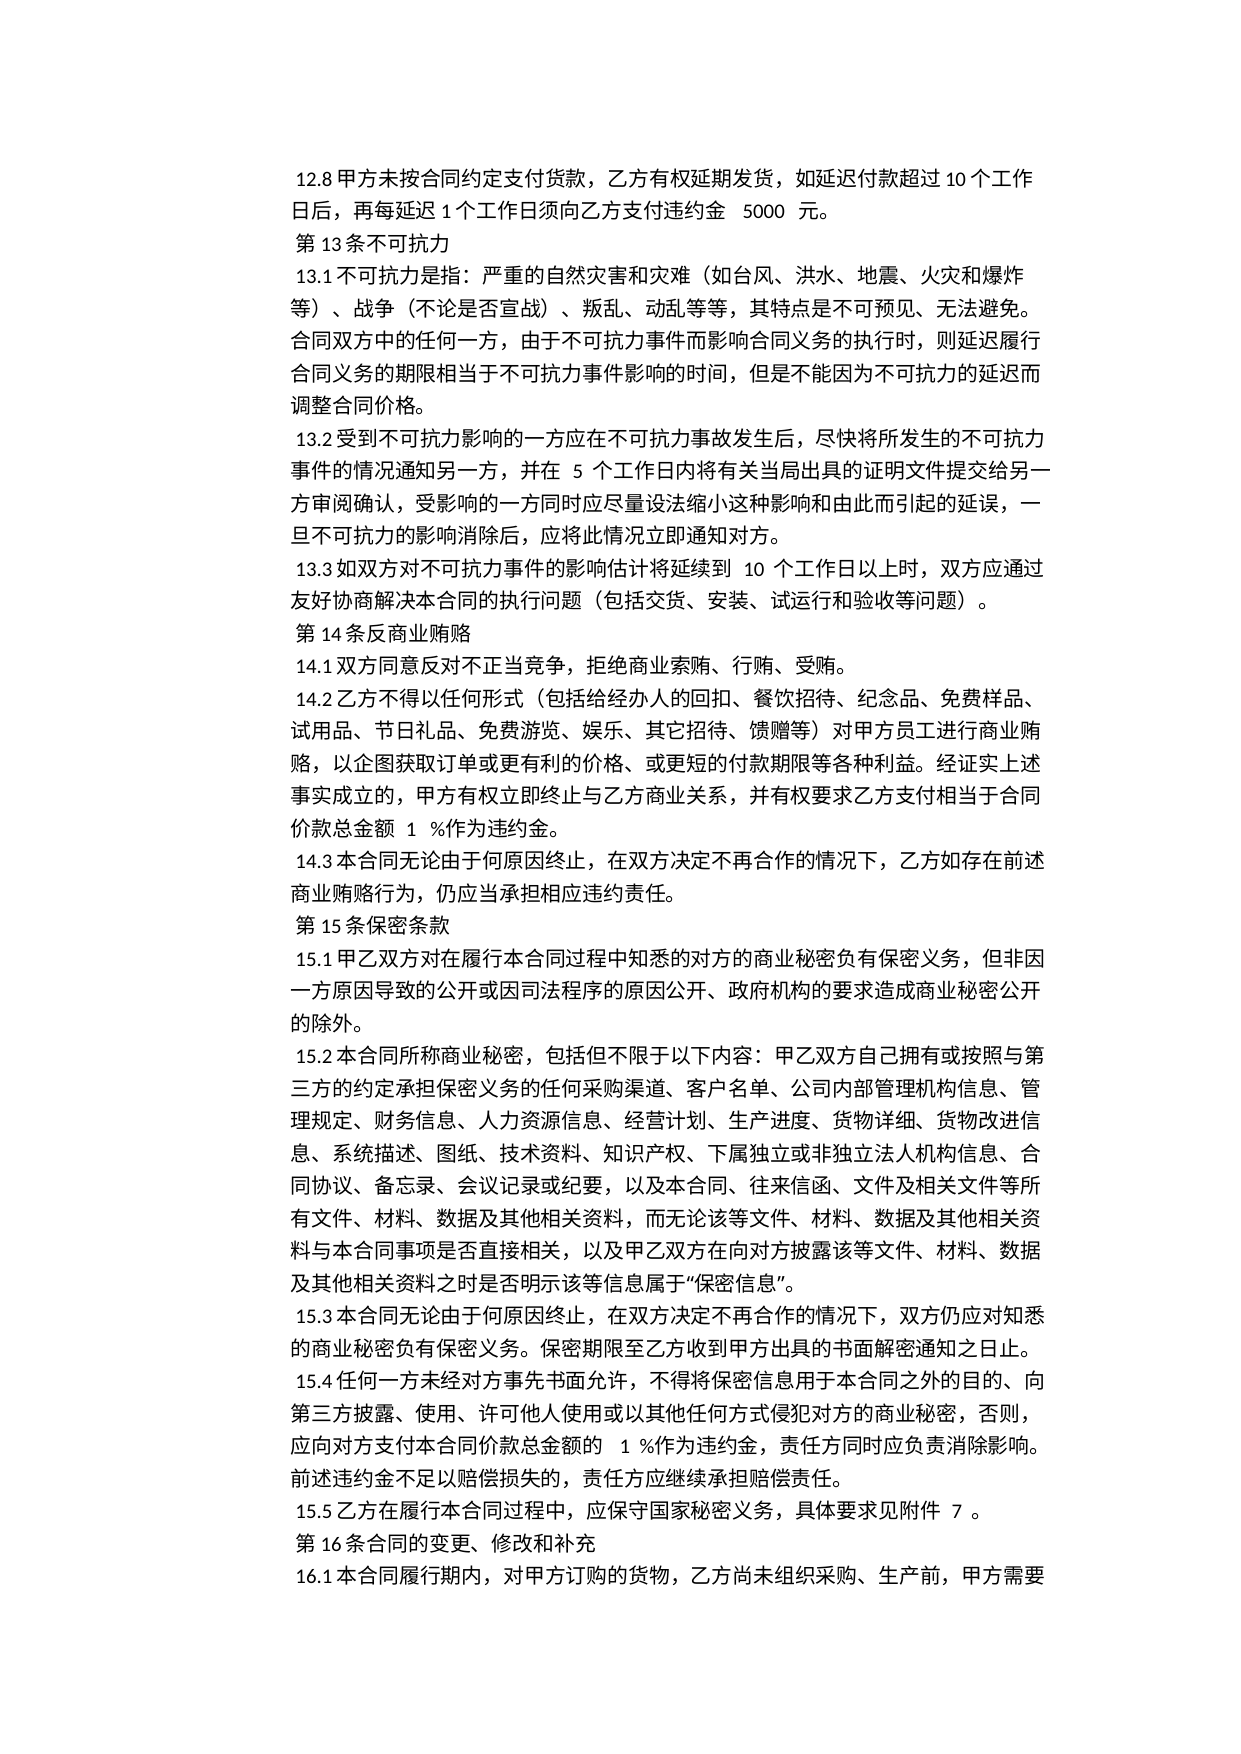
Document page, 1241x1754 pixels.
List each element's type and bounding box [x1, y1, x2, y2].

text [291, 162, 1053, 1592]
